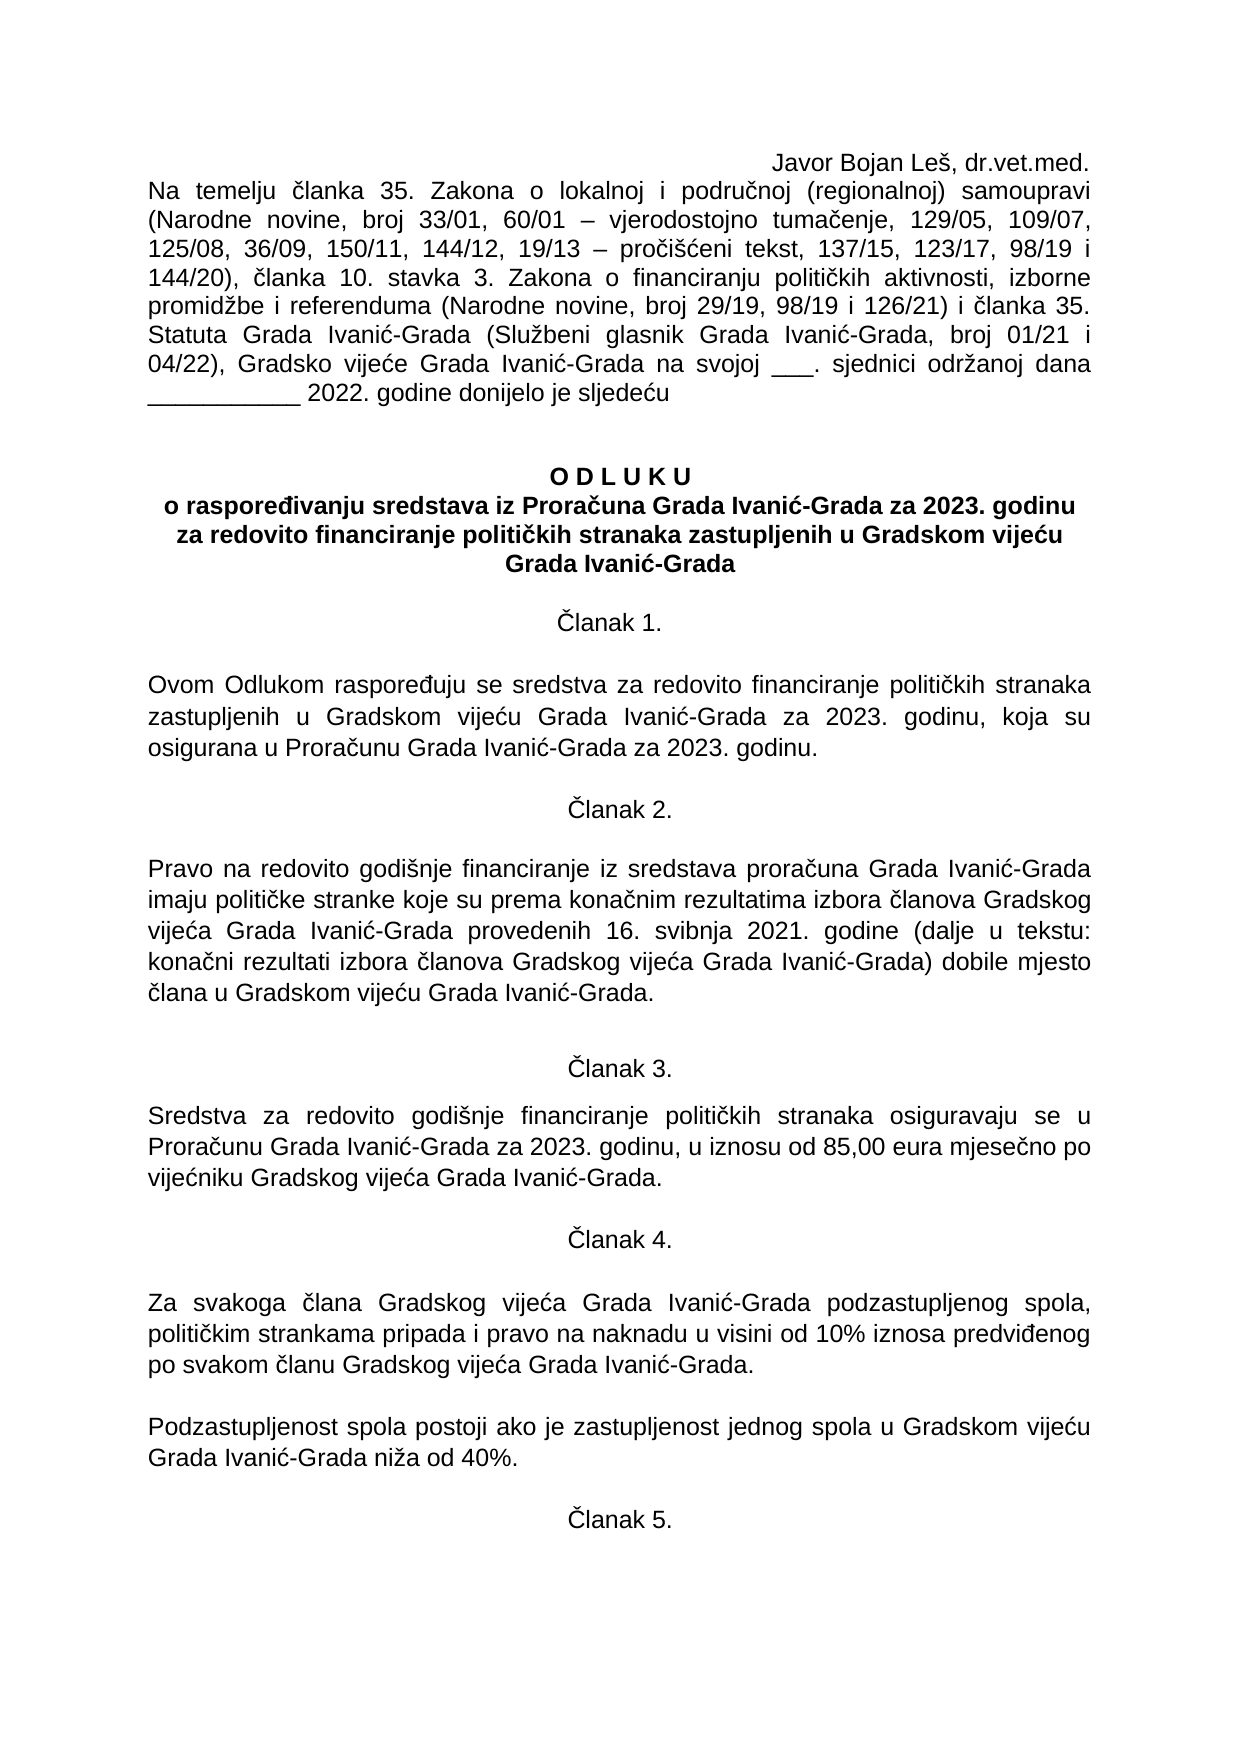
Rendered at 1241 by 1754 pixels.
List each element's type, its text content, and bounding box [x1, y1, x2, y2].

text Na temelju članka 35. Zakona o lokalnoj i područnoj (regionalnoj) samoupravi (Narodne novine, broj 33/01, 60/01 – vjerodostojno tumačenje, 129/05, 109/07, 125/08, 36/09, 150/11, 144/12, 19/13 – pročišćeni tekst, 137/15, 123/17, 98/19 i 144/20), članka 10. stavka 3. Zakona o financiranju političkih aktivnosti, izborne promidžbe i referenduma (Narodne novine, broj 29/19, 98/19 i 126/21) i članka 35. Statuta Grada Ivanić-Grada (Službeni glasnik Grada Ivanić-Grada, broj 01/21 i 04/22), Gradsko vijeće Grada Ivanić-Grada na svojoj ___. sjednici održanoj dana ___________ 2022. godine donijelo je sljedeću [148, 176, 1093, 406]
text O D L U K U [148, 462, 1093, 491]
text Za svakoga člana Gradskog vijeća Grada Ivanić-Grada podzastupljenog spola, političkim strankama pripada i pravo na naknadu u visini od 10% iznosa predviđenog po svakom članu Gradskog vijeća Grada Ivanić-Grada. [148, 1288, 1093, 1378]
text za redovito financiranje političkih stranaka zastupljenih u Gradskom vijeću Grada Ivanić-Grada [148, 520, 1093, 577]
text Članak 5. [148, 1505, 1093, 1534]
text Podzastupljenost spola postoji ako je zastupljenost jednog spola u Gradskom vijeću Grada Ivanić-Grada niža od 40%. [148, 1412, 1093, 1472]
text Ovom Odlukom raspoređuju se sredstva za redovito financiranje političkih stranaka zastupljenih u Gradskom vijeću Grada Ivanić-Grada za 2023. godinu, koja su osigurana u Proračunu Grada Ivanić-Grada za 2023. godinu. [148, 671, 1093, 761]
text Članak 4. [148, 1226, 1093, 1254]
text Članak 2. [148, 795, 1093, 823]
text o raspoređivanju sredstava iz Proračuna Grada Ivanić-Grada za 2023. godinu [148, 491, 1093, 520]
text Javor Bojan Leš, dr.vet.med. [148, 148, 1093, 176]
text Sredstva za redovito godišnje financiranje političkih stranaka osiguravaju se u Proračunu Grada Ivanić-Grada za 2023. godinu, u iznosu od 85,00 eura mjesečno po vijećniku Gradskog vijeća Grada Ivanić-Grada. [148, 1101, 1093, 1192]
text Članak 1. [148, 608, 1093, 637]
text Pravo na redovito godišnje financiranje iz sredstava proračuna Grada Ivanić-Grada imaju političke stranke koje su prema konačnim rezultatima izbora članova Gradskog vijeća Grada Ivanić-Grada provedenih 16. svibnja 2021. godine (dalje u tekstu: konačni rezultati izbora članova Gradskog vijeća Grada Ivanić-Grada) dobile mjesto člana u Gradskom vijeću Grada Ivanić-Grada. [148, 854, 1093, 1007]
text Članak 3. [148, 1054, 1093, 1082]
